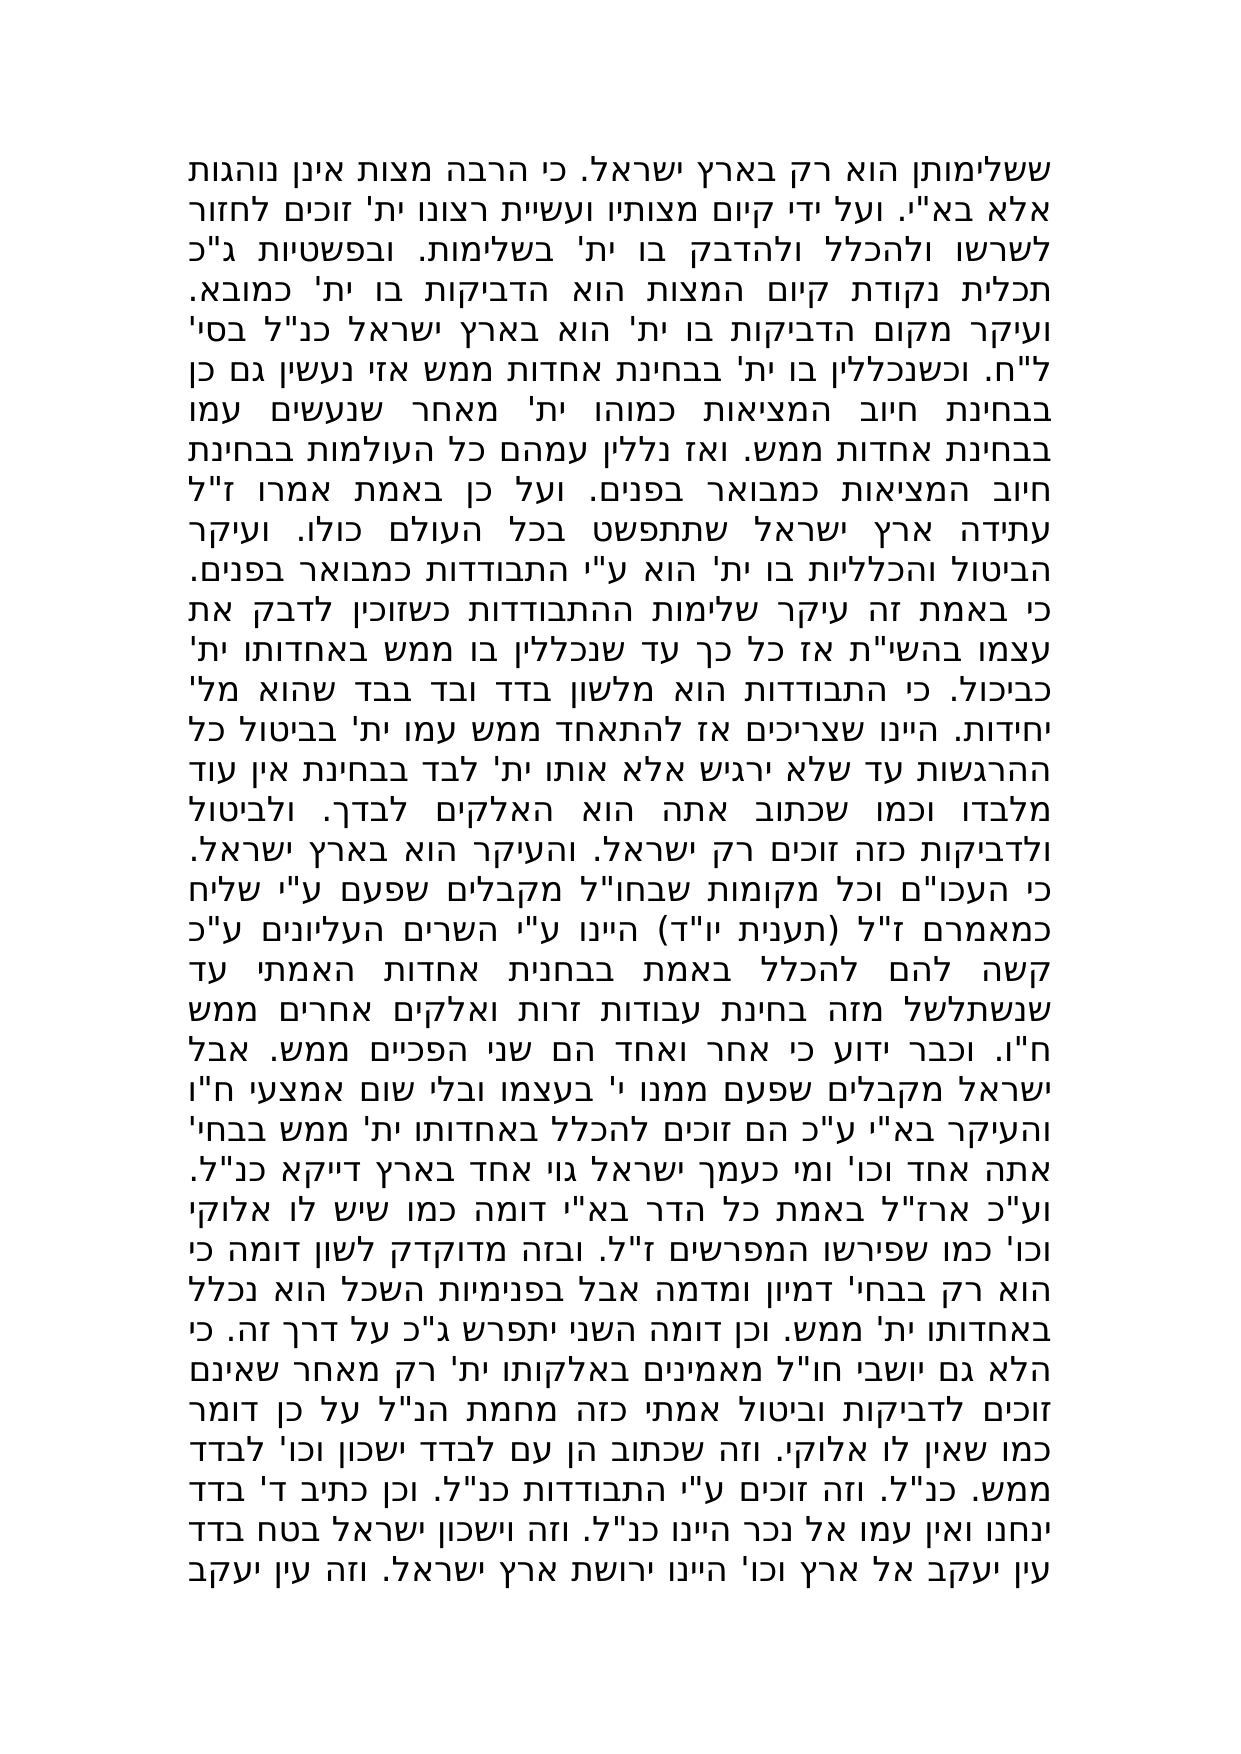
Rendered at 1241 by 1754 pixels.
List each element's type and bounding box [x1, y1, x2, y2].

text [187, 150, 1053, 1590]
